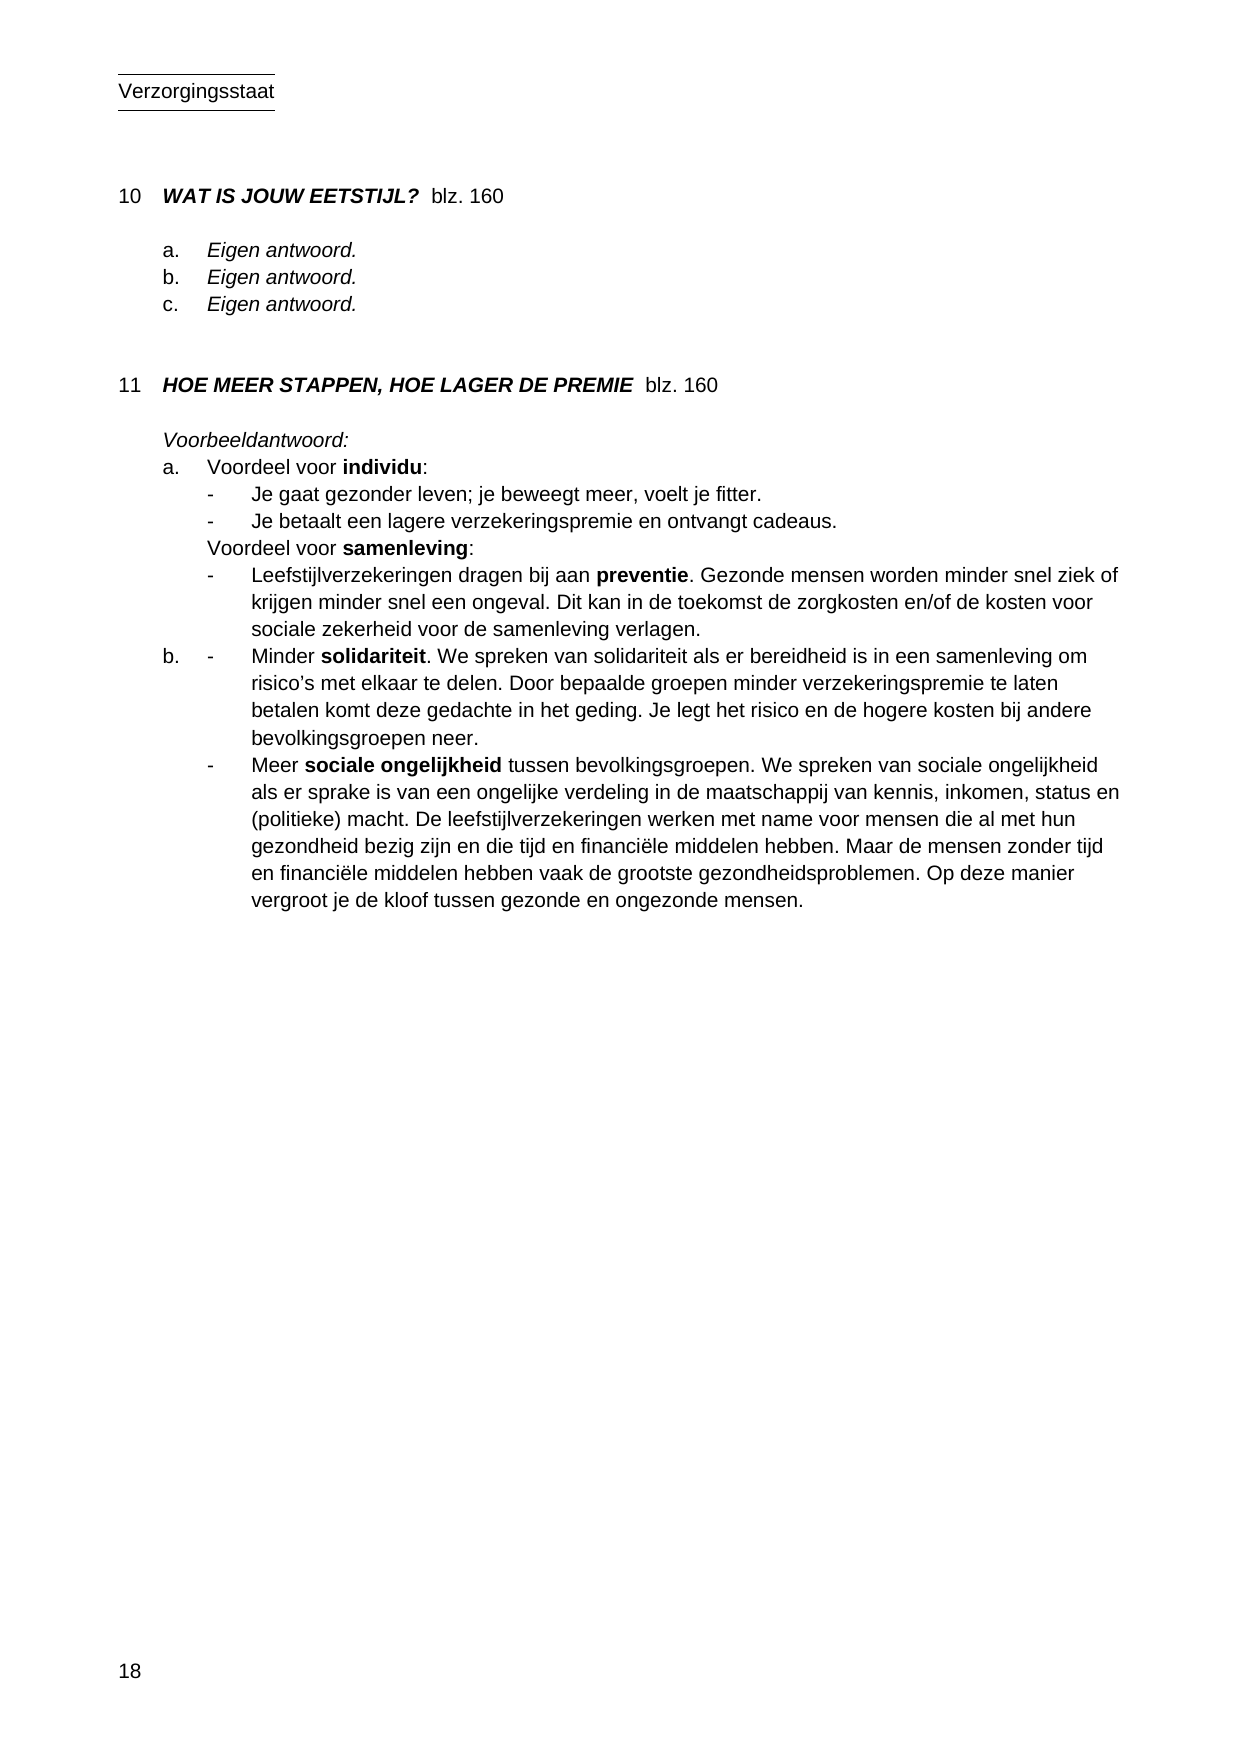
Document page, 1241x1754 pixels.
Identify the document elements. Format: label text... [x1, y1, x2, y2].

text Voordeel voor samenleving: [207, 533, 1122, 560]
text 10 WAT IS JOUW EETSTIJL? blz. 160 [118, 181, 1122, 208]
text - Leefstijlverzekeringen dragen bij aan preventie. Gezonde mensen worden minder snel ziek of krijgen minder snel een ongeval. Dit kan in de toekomst de zorgkosten en/of de kosten voor sociale zekerheid voor de samenleving verlagen. [207, 560, 1122, 641]
text b. - Minder solidariteit. We spreken van solidariteit als er bereidheid is in een samenleving om risico’s met elkaar te delen. Door bepaalde groepen minder verzekeringspremie te laten betalen komt deze gedachte in het geding. Je legt het risico en de hogere kosten bij andere bevolkingsgroepen neer. [162, 641, 1122, 749]
text Voorbeeldantwoord: [162, 424, 1122, 451]
text - Je betaalt een lagere verzekeringspremie en ontvangt cadeaus. [207, 506, 1122, 533]
text 11 HOE MEER STAPPEN, HOE LAGER DE PREMIE blz. 160 [118, 370, 1122, 397]
text a. Voordeel voor individu: [162, 451, 1122, 478]
text c. Eigen antwoord. [162, 289, 1122, 316]
text a. Eigen antwoord. [162, 235, 1122, 262]
text b. Eigen antwoord. [162, 262, 1122, 289]
text - Meer sociale ongelijkheid tussen bevolkingsgroepen. We spreken van sociale ongelijkheid als er sprake is van een ongelijke verdeling in de maatschappij van kennis, inkomen, status en (politieke) macht. De leefstijlverzekeringen werken met name voor mensen die al met hun gezondheid bezig zijn en die tijd en financiële middelen hebben. Maar de mensen zonder tijd en financiële middelen hebben vaak de grootste gezondheidsproblemen. Op deze manier vergroot je de kloof tussen gezonde en ongezonde mensen. [207, 749, 1122, 912]
text - Je gaat gezonder leven; je beweegt meer, voelt je fitter. [207, 478, 1122, 506]
